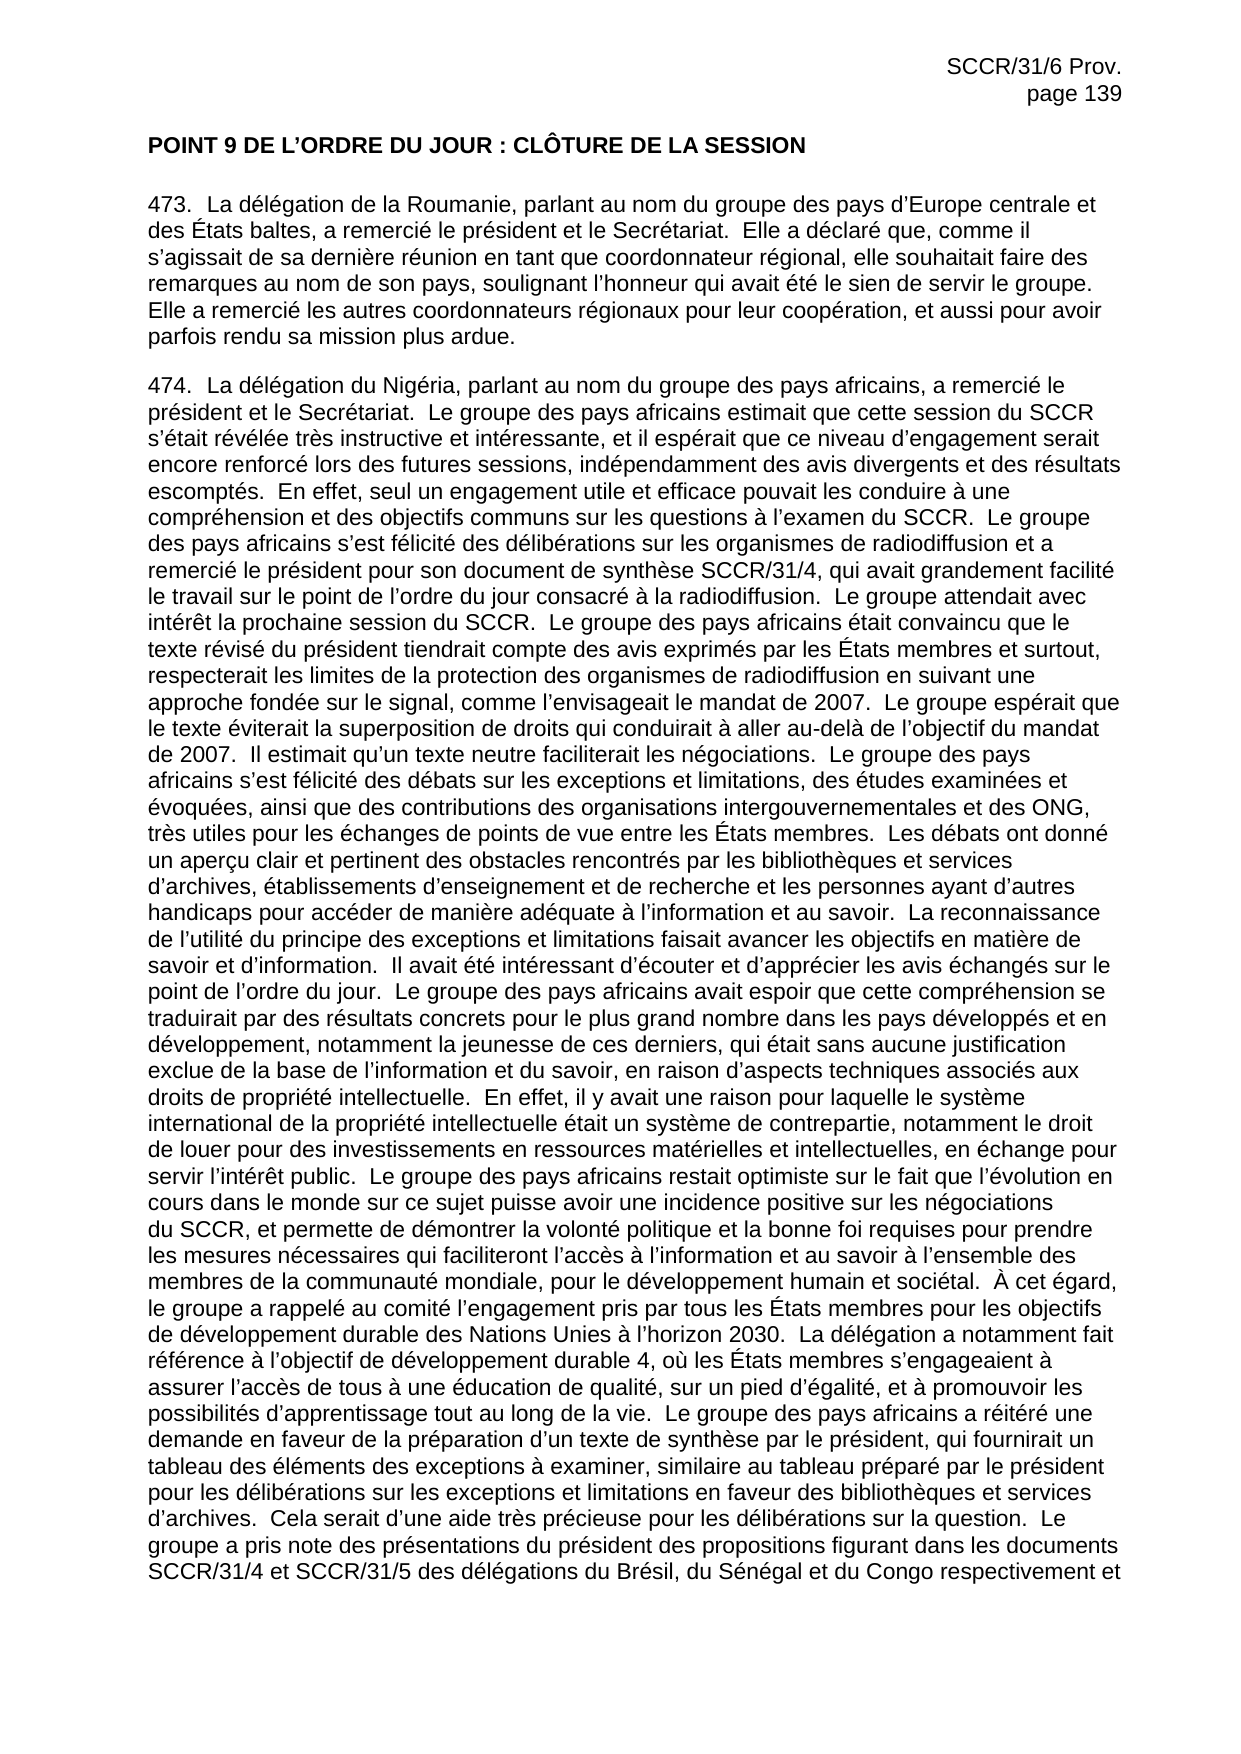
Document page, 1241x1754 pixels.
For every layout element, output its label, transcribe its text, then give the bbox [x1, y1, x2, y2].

subtitle Point 9 de l’ordre du jour : clôture de la session [148, 132, 1122, 158]
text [148, 372, 1122, 1584]
text La délégation de la Roumanie, parlant au nom du groupe des pays d’Europe centrale et des États baltes, a remercié le président et le Secrétariat. Elle a déclaré que, comme il s’agissait de sa dernière réunion en tant que coordonnateur régional, elle souhaitait faire des remarques au nom de son pays, soulignant l’honneur qui avait été le sien de servir le groupe. Elle a remercié les autres coordonnateurs régionaux pour leur coopération, et aussi pour avoir parfois rendu sa mission plus ardue. [148, 191, 1122, 349]
